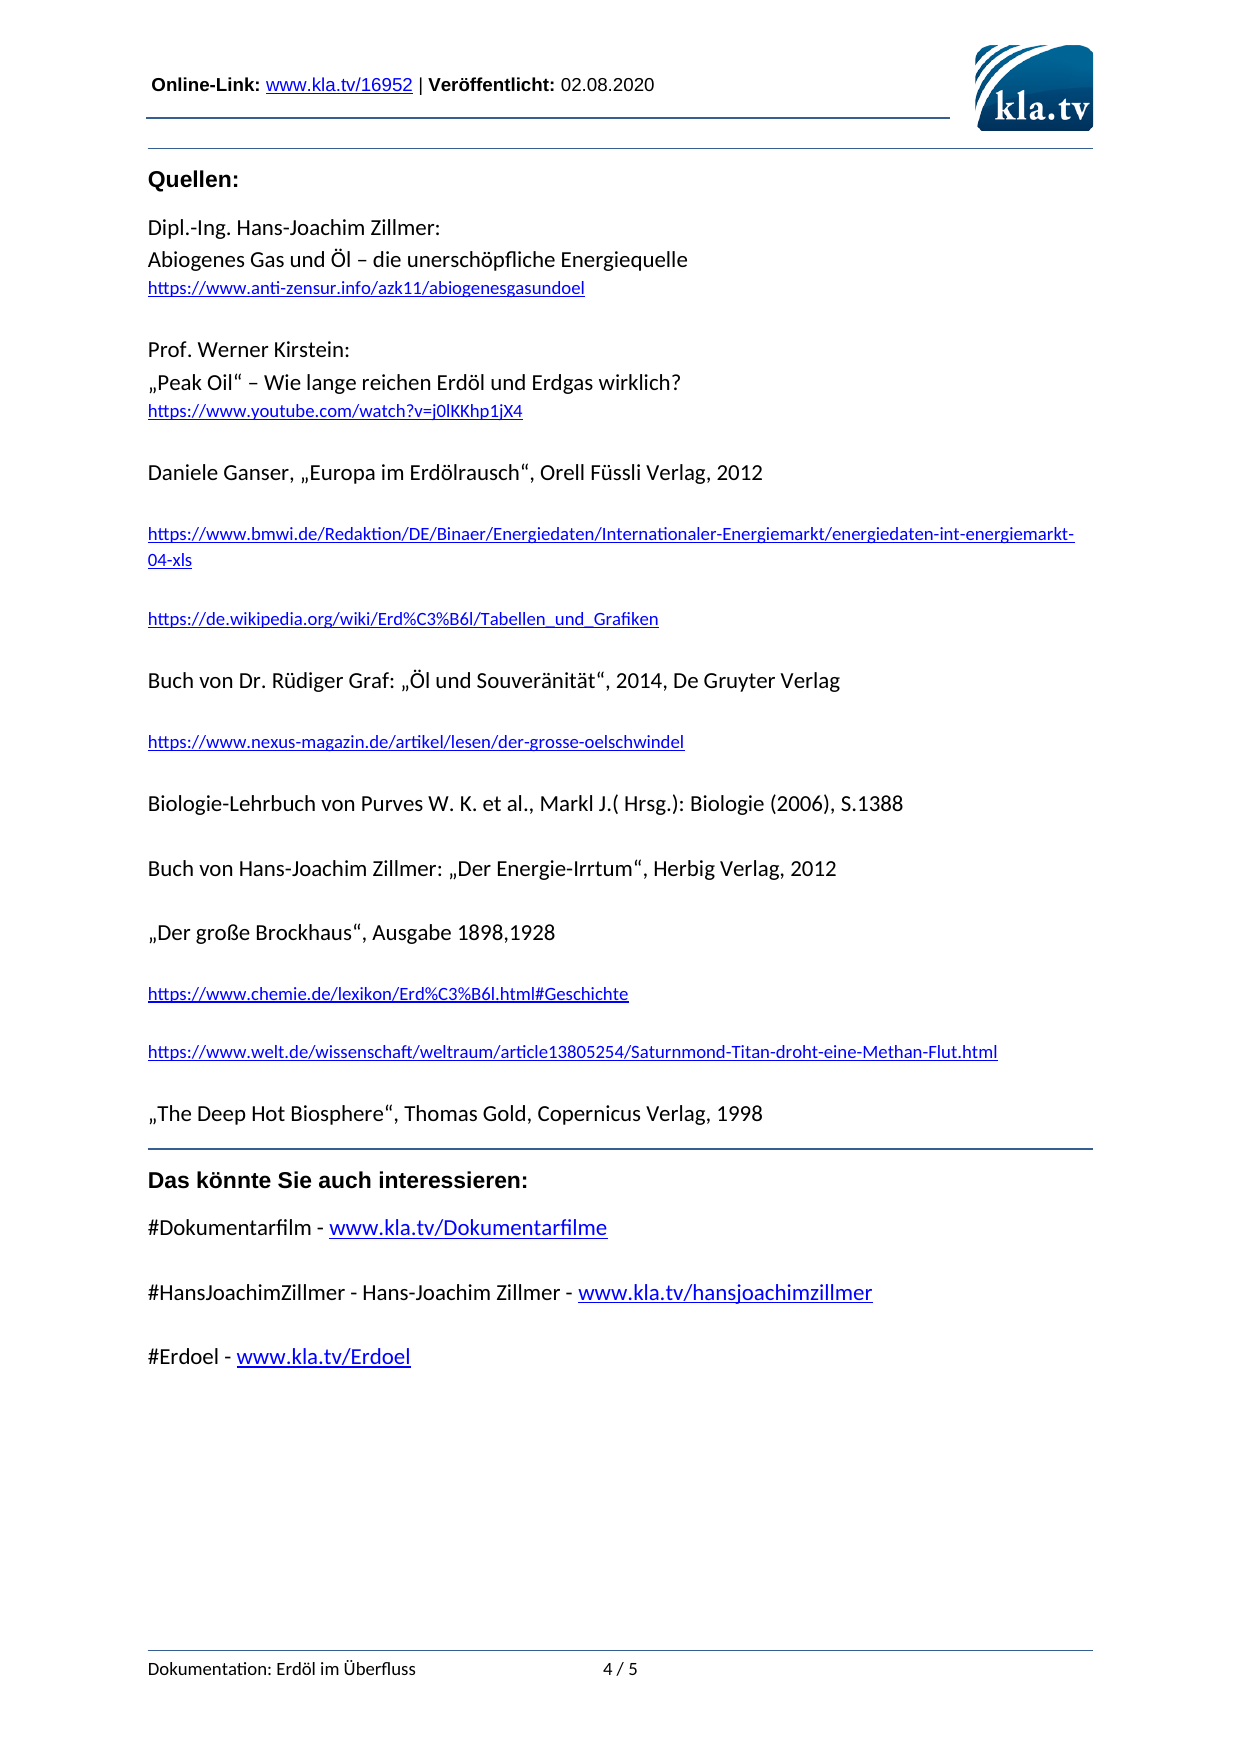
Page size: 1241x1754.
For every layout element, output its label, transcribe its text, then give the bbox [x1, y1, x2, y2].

text #Dokumentarfilm - www.kla.tv/Dokumentarfilme #HansJoachimZillmer - Hans-Joachim Zillmer - www.kla.tv/hansjoachimzillmer #Erdoel - www.kla.tv/Erdoel [148, 1213, 1093, 1370]
text Dipl.-Ing. Hans-Joachim Zillmer: Abiogenes Gas und Öl – die unerschöpfliche Energiequelle https://www.anti-zensur.info/azk11/abiogenesgasundoel Prof. Werner Kirstein: „Peak Oil“ – Wie lange reichen Erdöl und Erdgas wirklich? https://www.youtube.com/watch?v=j0lKKhp1jX4 Daniele Ganser, „Europa im Erdölrausch“, Orell Füssli Verlag, 2012 https://www.bmwi.de/Redaktion/DE/Binaer/Energiedaten/Internationaler-Energiemarkt/energiedaten-int-energiemarkt-04-xls https://de.wikipedia.org/wiki/Erd%C3%B6l/Tabellen_und_Grafiken Buch von Dr. Rüdiger Graf: „Öl und Souveränität“, 2014, De Gruyter Verlag https://www.nexus-magazin.de/artikel/lesen/der-grosse-oelschwindel Biologie-Lehrbuch von Purves W. K. et al., Markl J.( Hrsg.): Biologie (2006), S.1388 Buch von Hans-Joachim Zillmer: „Der Energie-Irrtum“, Herbig Verlag, 2012 „Der große Brockhaus“, Ausgabe 1898,1928 https://www.chemie.de/lexikon/Erd%C3%B6l.html#Geschichte https://www.welt.de/wissenschaft/weltraum/article13805254/Saturnmond-Titan-droht-eine-Methan-Flut.html „The Deep Hot Biosphere“, Thomas Gold, Copernicus Verlag, 1998 [148, 213, 1093, 1127]
text Das könnte Sie auch interessieren: [148, 1150, 1093, 1193]
text Quellen: [148, 149, 1093, 192]
